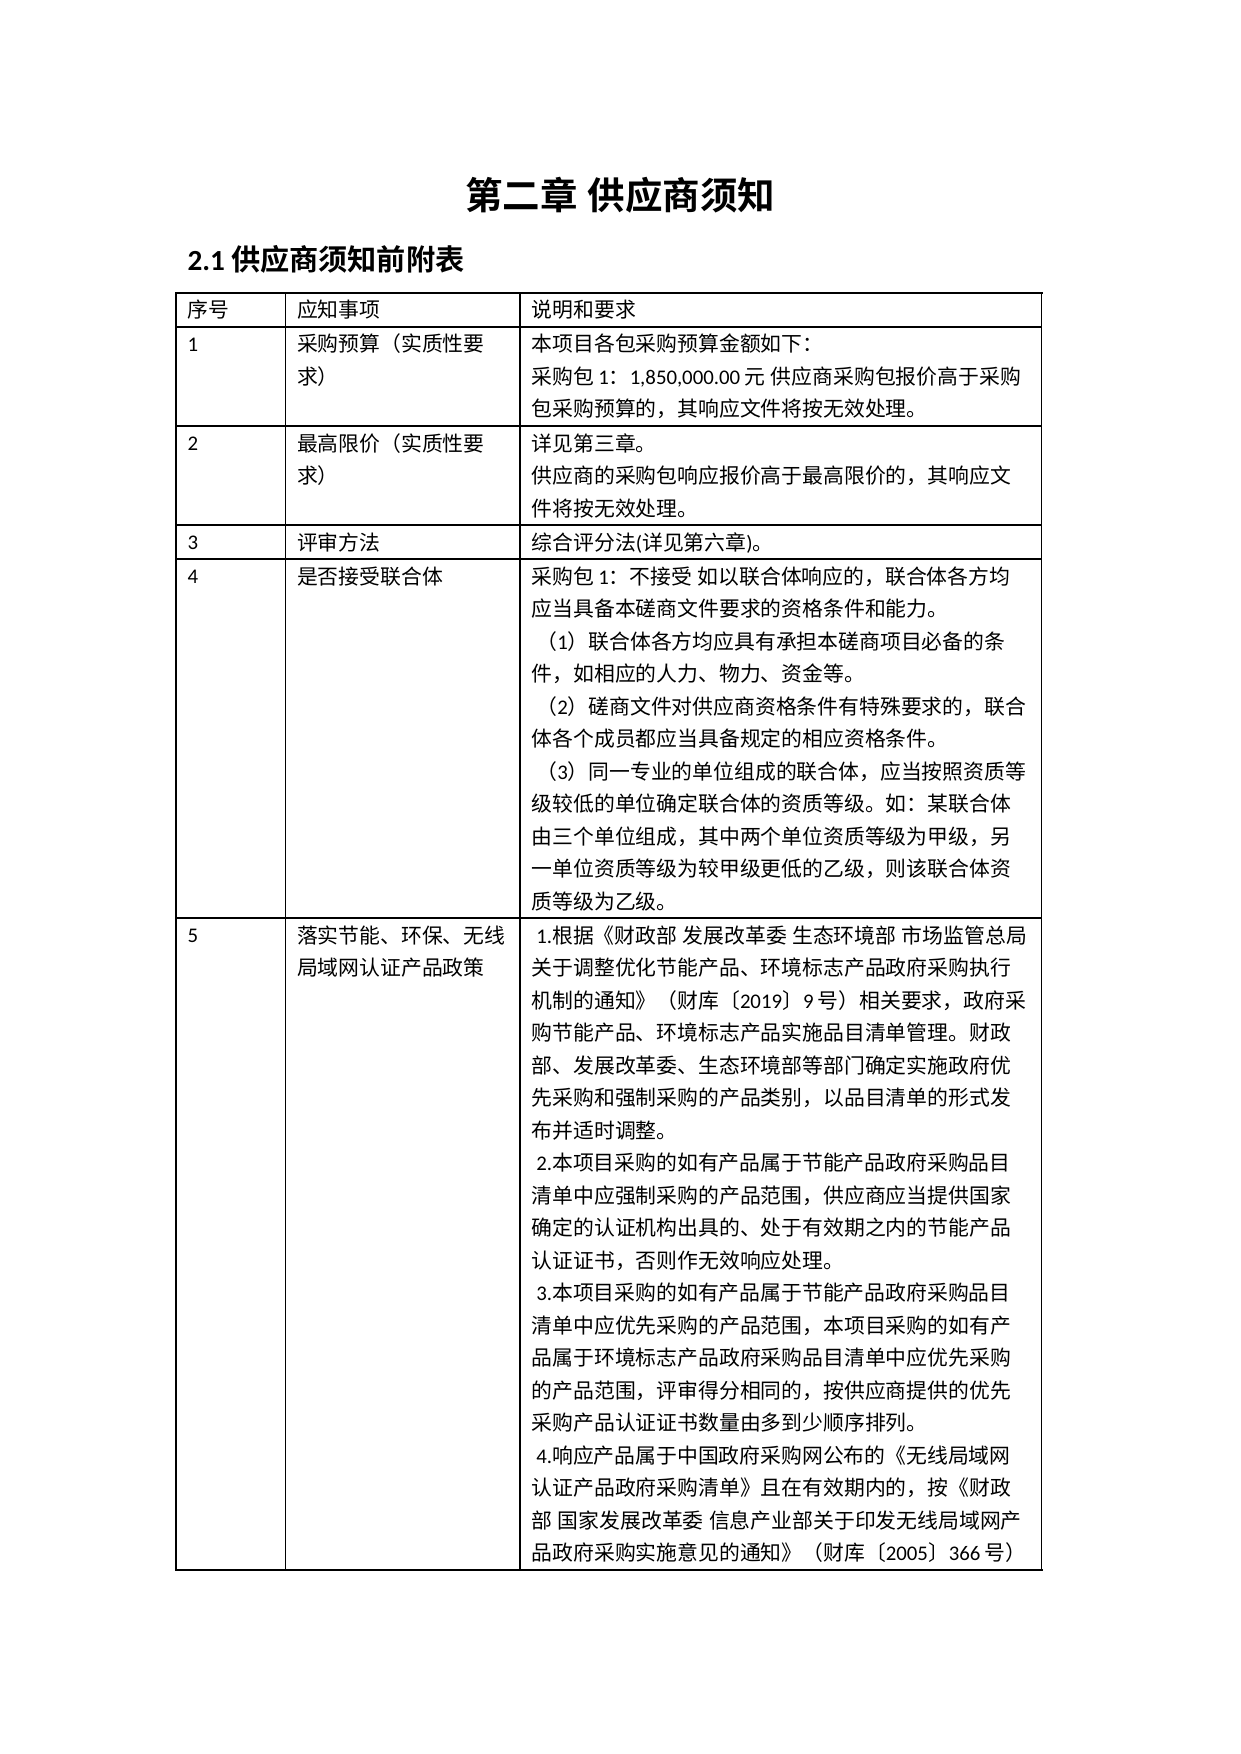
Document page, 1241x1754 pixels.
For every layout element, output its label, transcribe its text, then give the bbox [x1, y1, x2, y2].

table_cell 5 [177, 919, 285, 1569]
table_cell 综合评分法(详见第六章)。 [521, 526, 1041, 558]
table_header 应知事项 [286, 294, 519, 326]
table_cell 本项目各包采购预算金额如下： 采购包1：1,850,000.00元 供应商采购包报价高于采购包采购预算的，其响应文件将按无效处理。 [521, 328, 1041, 425]
table_header 序号 [177, 294, 285, 326]
table_cell 落实节能、环保、无线局域网认证产品政策 [286, 919, 519, 1569]
table_cell 详见第三章。 供应商的采购包响应报价高于最高限价的，其响应文件将按无效处理。 [521, 427, 1041, 524]
table_cell 1 [177, 328, 285, 425]
text 第二章 供应商须知 [187, 162, 1053, 227]
table_cell 采购预算（实质性要求） [286, 328, 519, 425]
table_cell 4 [177, 560, 285, 917]
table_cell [521, 919, 1041, 1569]
table_header 说明和要求 [521, 294, 1041, 326]
table_cell 评审方法 [286, 526, 519, 558]
table_cell 3 [177, 526, 285, 558]
text 2.1供应商须知前附表 [187, 227, 1053, 292]
table_cell 最高限价（实质性要求） [286, 427, 519, 524]
table_cell 2 [177, 427, 285, 524]
table_cell 采购包1：不接受 如以联合体响应的，联合体各方均应当具备本磋商文件要求的资格条件和能力。 （1）联合体各方均应具有承担本磋商项目必备的条件，如相应的人力、物力、资金等。 （2）磋商文件对供应商资格条件有特殊要求的，联合体各个成员都应当具备规定的相应资格条件。 （3）同一专业的单位组成的联合体，应当按照资质等级较低的单位确定联合体的资质等级。如：某联合体由三个单位组成，其中两个单位资质等级为甲级，另一单位资质等级为较甲级更低的乙级，则该联合体资质等级为乙级。 [521, 560, 1041, 917]
table_cell 是否接受联合体 [286, 560, 519, 917]
